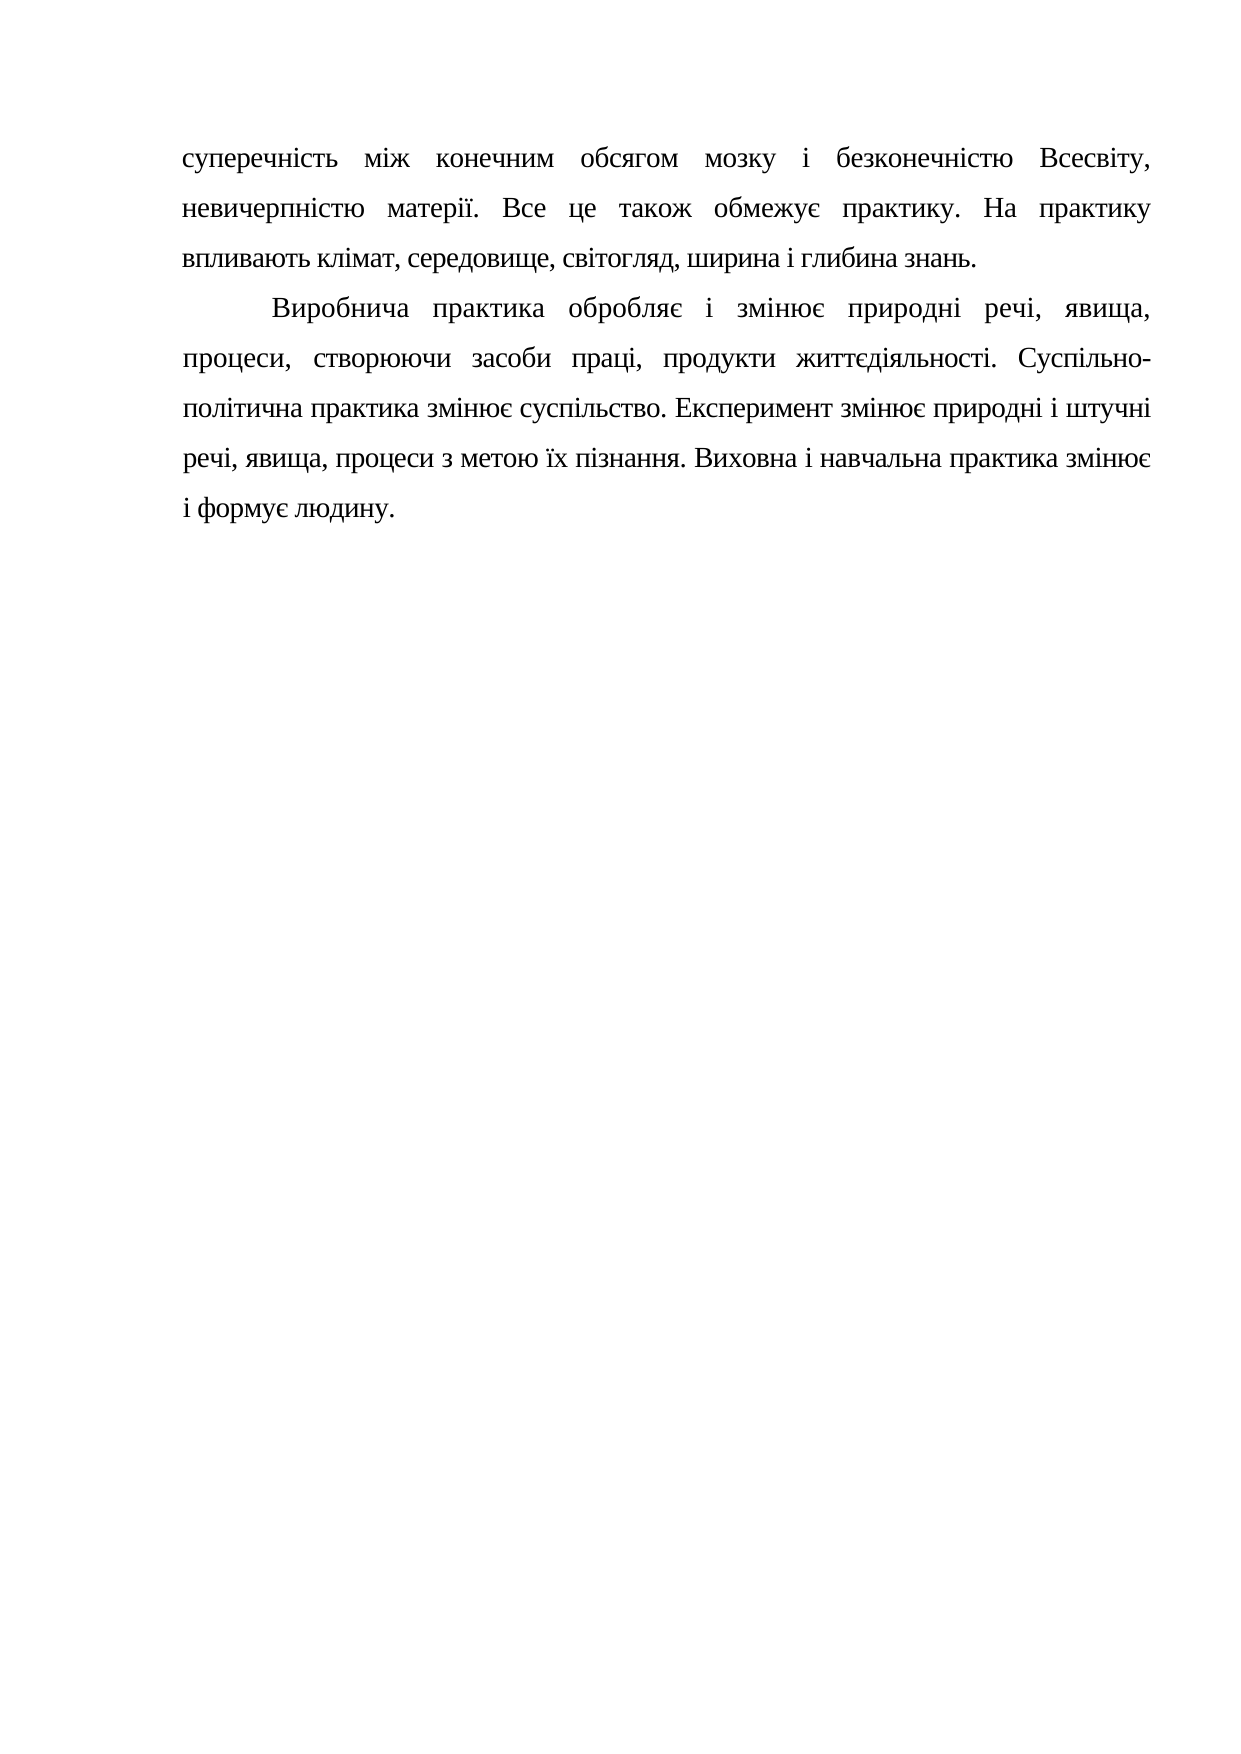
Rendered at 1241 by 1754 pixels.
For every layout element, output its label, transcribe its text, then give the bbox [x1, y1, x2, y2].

text Виробнича практика обробляє і змінює природні речі, явища, процеси, створюючи засоби праці, продукти життєдіяльності. Суспільно-політична практика змінює суспільство. Експеримент змінює природні і штучні речі, явища, процеси з метою їх пізнання. Виховна і навчальна практика змінює і формує людину. [183, 278, 1151, 528]
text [182, 127, 1151, 277]
